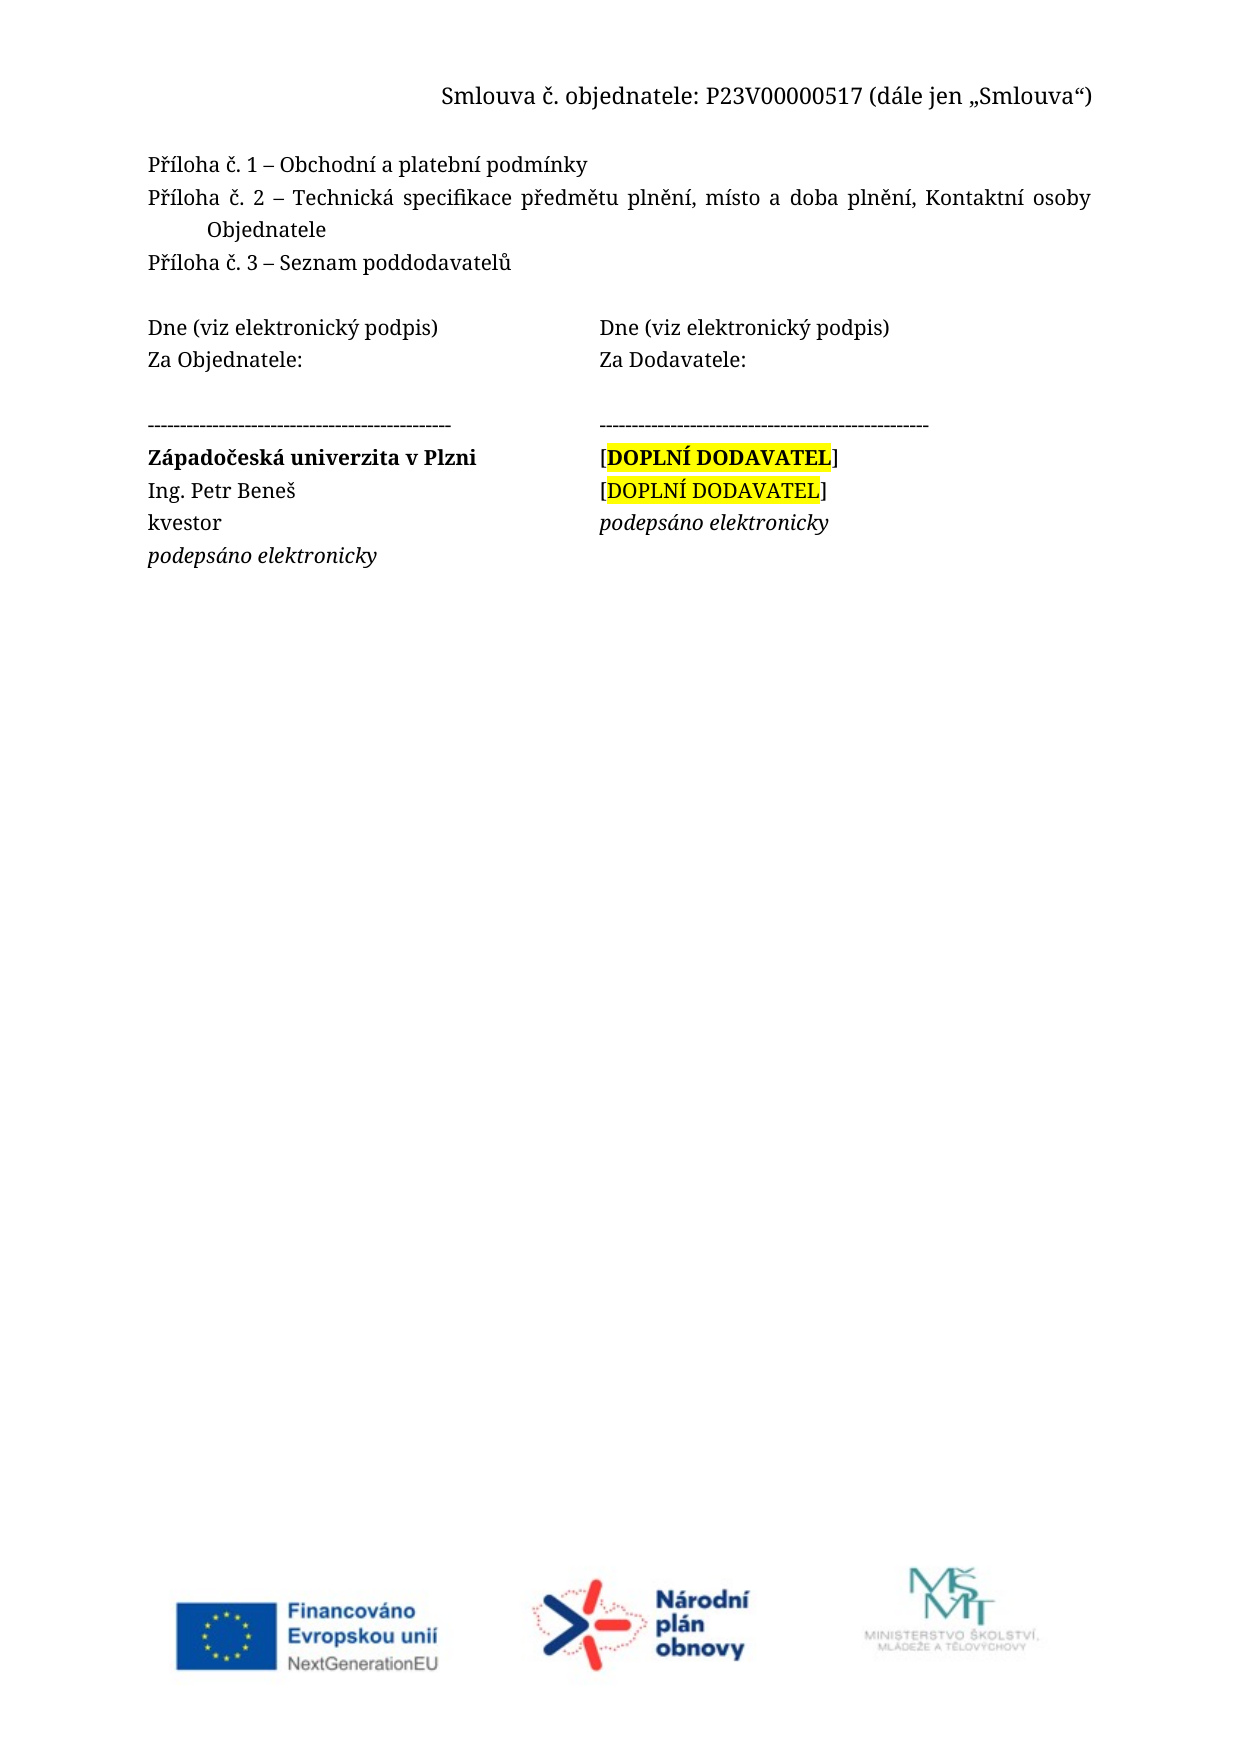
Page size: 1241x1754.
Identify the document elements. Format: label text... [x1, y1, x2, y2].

picture [147, 1521, 1093, 1698]
table_header Dne (viz elektronický podpis) Za Dodavatele: --------------------------------------------------- [DOPLNÍ DODAVATEL] [DOPLNÍ DODAVATEL] podepsáno elektronicky [588, 313, 1040, 573]
table_header Dne (viz elektronický podpis) Za Objednatele: ----------------------------------------------- Západočeská univerzita v Plzni Ing. Petr Beneš kvestor podepsáno elektronicky [136, 313, 588, 573]
text Příloha č. 3 – Seznam poddodavatelů [148, 248, 1093, 276]
text Příloha č. 1 – Obchodní a platební podmínky [148, 150, 1093, 179]
text Příloha č. 2 – Technická specifikace předmětu plnění, místo a doba plnění, Kontaktní osoby Objednatele [148, 183, 1093, 244]
